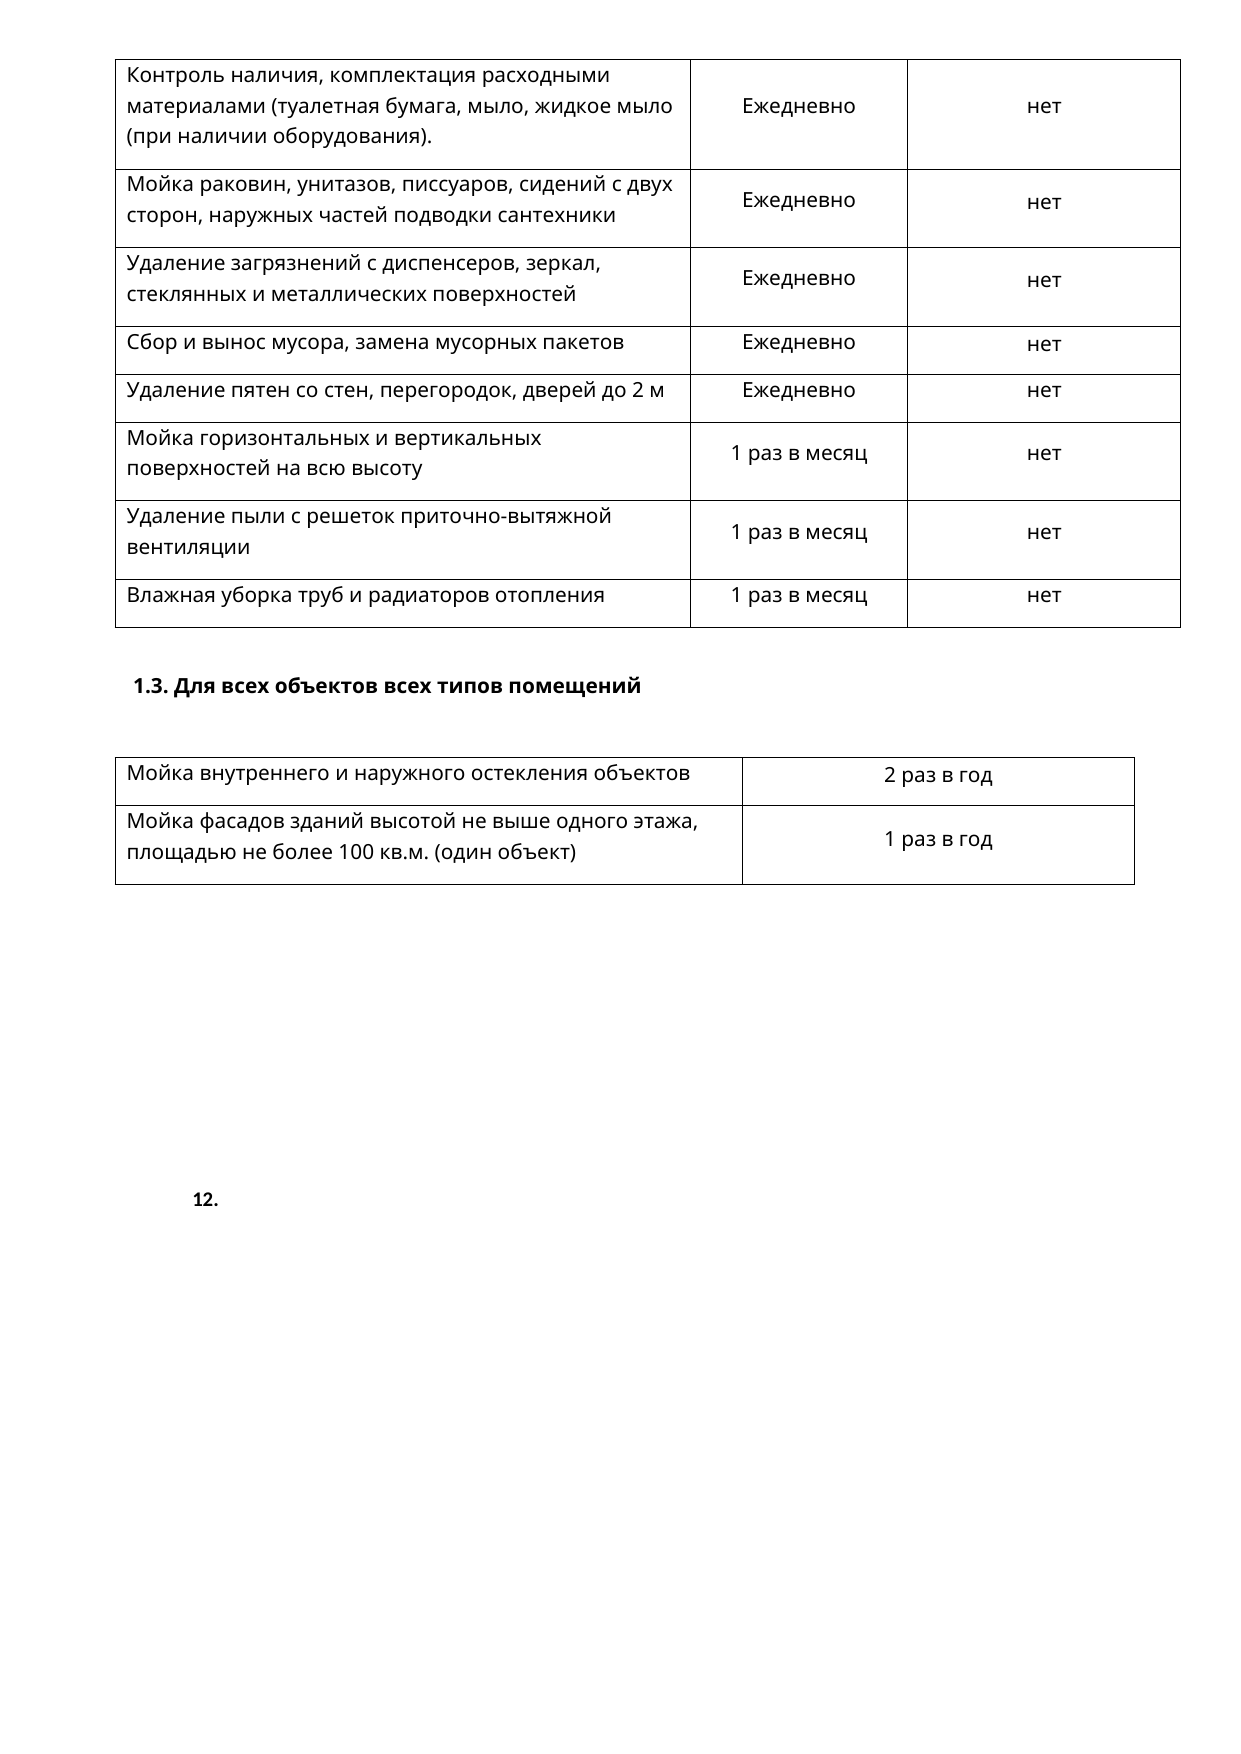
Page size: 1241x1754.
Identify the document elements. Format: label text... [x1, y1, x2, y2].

table_cell нет [908, 580, 1180, 627]
table_cell Сбор и вынос мусора, замена мусорных пакетов [116, 327, 690, 374]
table_cell Удаление пыли с решеток приточно-вытяжной вентиляции [116, 501, 690, 579]
table_cell нет [908, 423, 1180, 500]
table_cell Мойка фасадов зданий высотой не выше одного этажа, площадью не более 100 кв.м. (один объект) [116, 806, 742, 884]
table_cell Ежедневно [691, 60, 907, 168]
table_cell Ежедневно [691, 170, 907, 247]
table_cell 1 раз в месяц [691, 501, 907, 579]
table_cell нет [908, 248, 1180, 326]
table_cell Ежедневно [691, 327, 907, 374]
table_cell нет [908, 375, 1180, 422]
table_cell Ежедневно [691, 375, 907, 422]
table_cell Влажная уборка труб и радиаторов отопления [116, 580, 690, 627]
table_cell 1 раз в год [743, 806, 1134, 884]
table_cell Удаление пятен со стен, перегородок, дверей до 2 м [116, 375, 690, 422]
table_cell нет [908, 327, 1180, 374]
table_header Мойка внутреннего и наружного остекления объектов [116, 758, 742, 805]
text 1.3. Для всех объектов всех типов помещений [133, 671, 1181, 700]
table_cell Ежедневно [691, 248, 907, 326]
table_cell нет [908, 501, 1180, 579]
table_cell нет [908, 60, 1180, 168]
table_cell 1 раз в месяц [691, 423, 907, 500]
table_cell Контроль наличия, комплектация расходными материалами (туалетная бумага, мыло, жидкое мыло (при наличии оборудования). [116, 60, 690, 168]
table_header 2 раз в год [743, 758, 1134, 805]
table_cell Мойка горизонтальных и вертикальных поверхностей на всю высоту [116, 423, 690, 500]
table_cell Мойка раковин, унитазов, писсуаров, сидений с двух сторон, наружных частей подводки сантехники [116, 170, 690, 247]
table_cell Удаление загрязнений с диспенсеров, зеркал, стеклянных и металлических поверхностей [116, 248, 690, 326]
table_cell 1 раз в месяц [691, 580, 907, 627]
table_cell нет [908, 170, 1180, 247]
